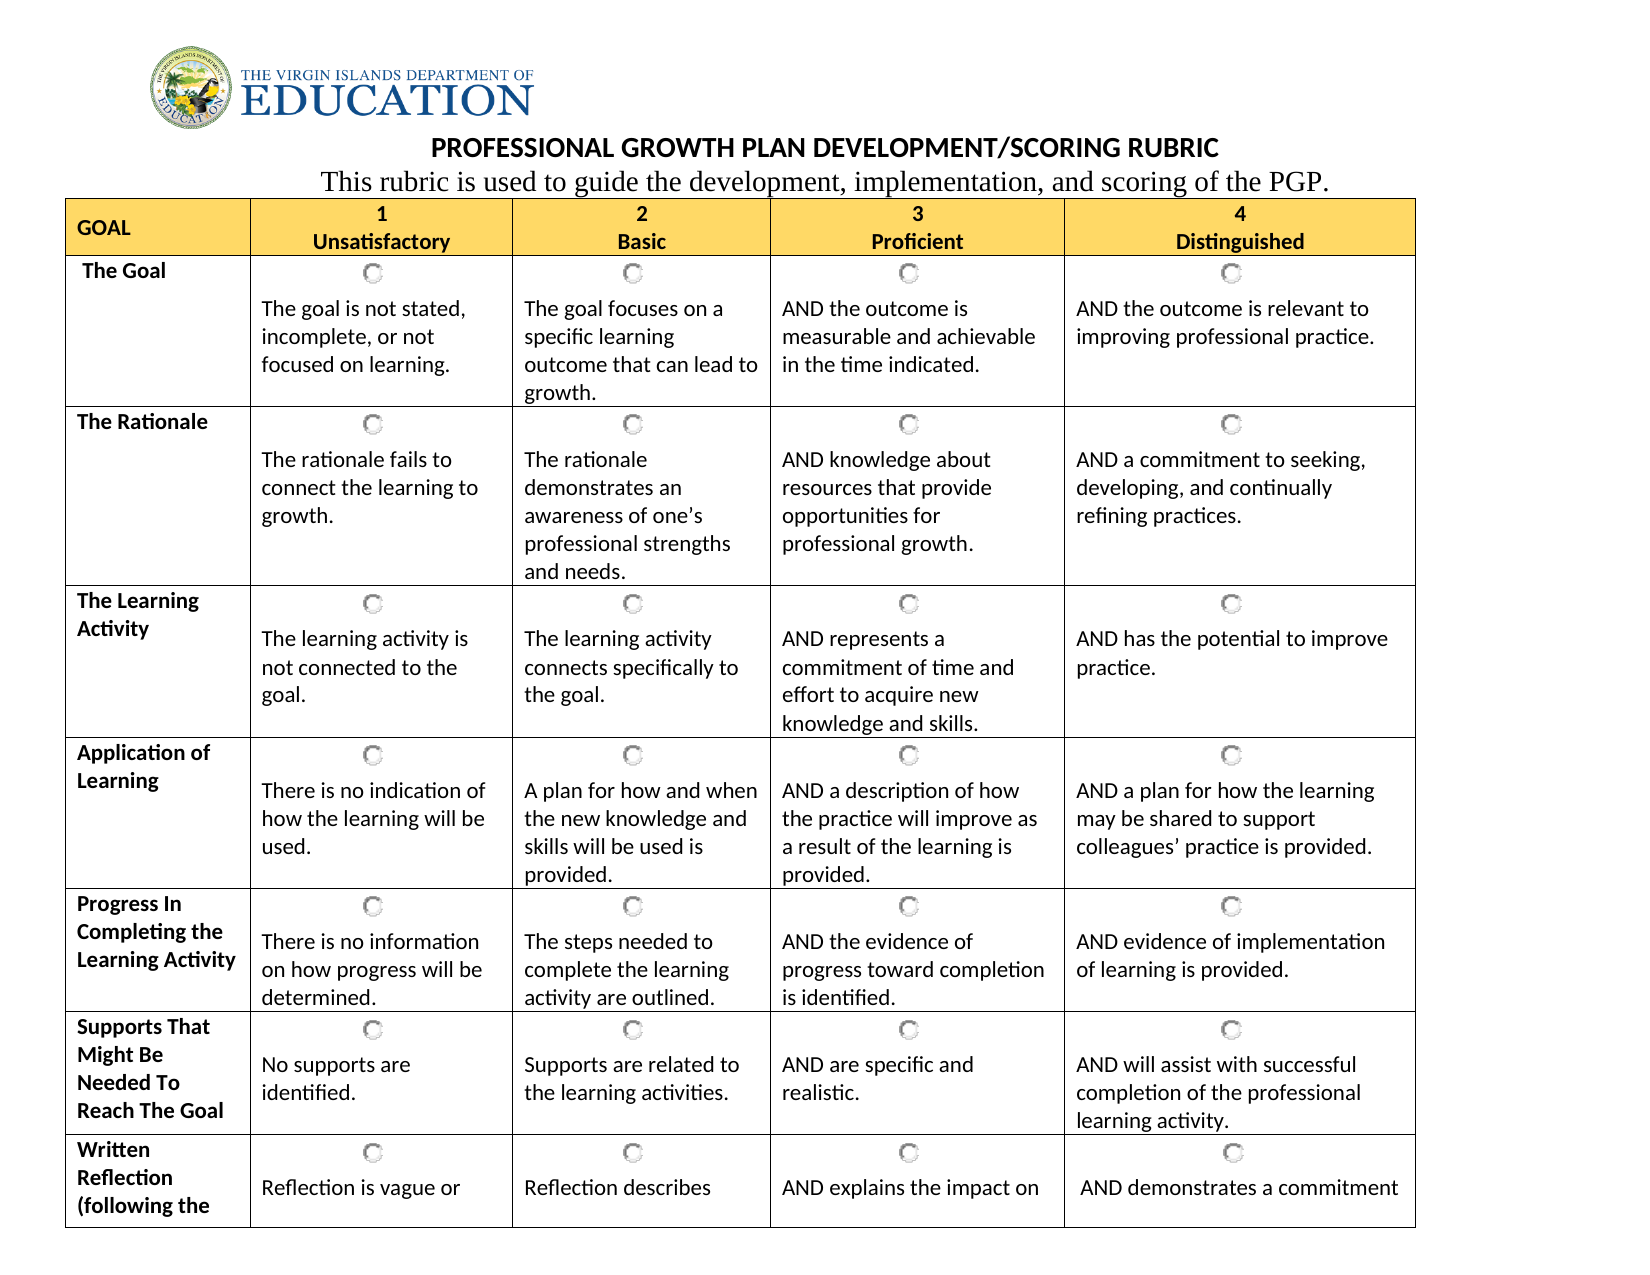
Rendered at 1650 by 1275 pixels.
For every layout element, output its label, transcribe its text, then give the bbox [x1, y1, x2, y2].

table_cell The Rationale [66, 407, 250, 585]
table_cell AND has the potential to improve practice. [1065, 586, 1415, 737]
table_cell AND are specific and realistic. [771, 1012, 1064, 1134]
table_header GOAL [66, 199, 250, 255]
text PROFESSIONAL GROWTH PLAN DEVELOPMENT/SCORING RUBRIC [150, 129, 1500, 164]
table_cell AND a commitment to seeking, developing, and continually refining practices. [1065, 407, 1415, 585]
table_header 1 Unsatisfactory [251, 199, 512, 255]
table_cell AND the outcome is relevant to improving professional practice. [1065, 256, 1415, 406]
table_cell The Learning Activity [66, 586, 250, 737]
table_cell The rationale demonstrates an awareness of one’s professional strengths and needs. [513, 407, 770, 585]
table_cell There is no indication of how the learning will be used. [251, 738, 512, 888]
table_cell AND a plan for how the learning may be shared to support colleagues’ practice is provided. [1065, 738, 1415, 888]
table_cell AND demonstrates a commitment to ongoing reflection and learning as a means of improving job performance. [1065, 1135, 1415, 1227]
table_cell There is no information on how progress will be determined. [251, 889, 512, 1011]
table_cell The learning activity is not connected to the goal. [251, 586, 512, 737]
table_cell A plan for how and when the new knowledge and skills will be used is provided. [513, 738, 770, 888]
picture [150, 46, 538, 129]
table_header 4 Distinguished [1065, 199, 1415, 255]
table_cell Supports are related to the learning activities. [513, 1012, 770, 1134]
table_cell AND evidence of implementation of learning is provided. [1065, 889, 1415, 1011]
table_cell The Goal [66, 256, 250, 406]
table_cell The steps needed to complete the learning activity are outlined. [513, 889, 770, 1011]
table_cell The goal is not stated, incomplete, or not focused on learning. [251, 256, 512, 406]
table_header 2 Basic [513, 199, 770, 255]
table_cell AND a description of how the practice will improve as a result of the learning is provided. [771, 738, 1064, 888]
table_cell AND will assist with successful completion of the professional learning activity. [1065, 1012, 1415, 1134]
table_cell Reflection is vague or only loosely related to his/her learning. [251, 1135, 512, 1227]
table_cell The learning activity connects specifically to the goal. [513, 586, 770, 737]
table_cell Reflection describes specific learning as a result of engaging in the activity. [513, 1135, 770, 1227]
text This rubric is used to guide the development, implementation, and scoring of the PGP. [150, 164, 1500, 198]
table_header 3 Proficient [771, 199, 1064, 255]
table_cell Application of Learning [66, 738, 250, 888]
table_cell Written Reflection (following the learning and implementation) [66, 1135, 250, 1227]
table_cell AND explains the impact on the practice. [771, 1135, 1064, 1227]
table_cell Progress In Completing the Learning Activity [66, 889, 250, 1011]
table_cell The goal focuses on a specific learning outcome that can lead to growth. [513, 256, 770, 406]
table_cell AND knowledge about resources that provide opportunities for professional growth. [771, 407, 1064, 585]
table_cell Supports That Might Be Needed To Reach The Goal [66, 1012, 250, 1134]
table_cell No supports are identified. [251, 1012, 512, 1134]
table_cell The rationale fails to connect the learning to growth. [251, 407, 512, 585]
table_cell AND represents a commitment of time and effort to acquire new knowledge and skills. [771, 586, 1064, 737]
table_cell AND the outcome is measurable and achievable in the time indicated. [771, 256, 1064, 406]
table_cell AND the evidence of progress toward completion is identified. [771, 889, 1064, 1011]
